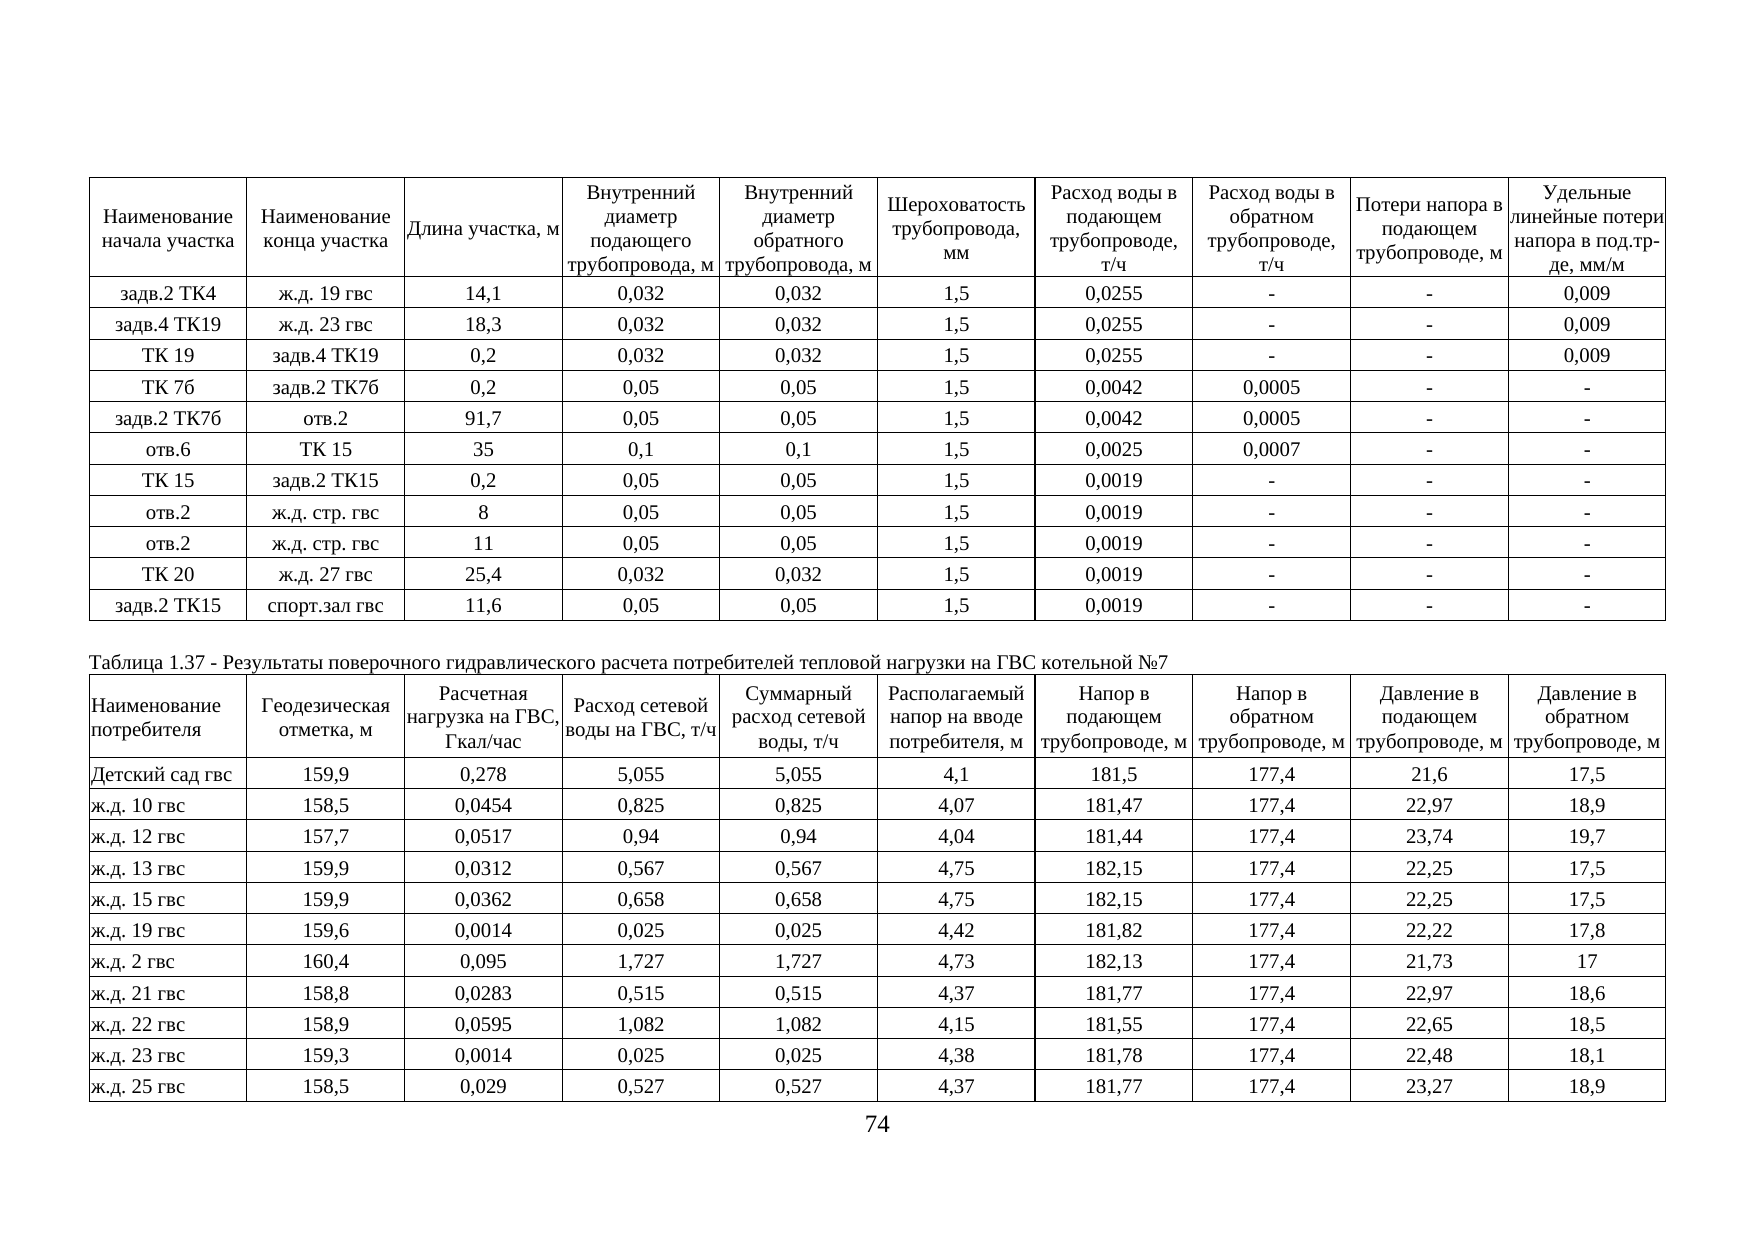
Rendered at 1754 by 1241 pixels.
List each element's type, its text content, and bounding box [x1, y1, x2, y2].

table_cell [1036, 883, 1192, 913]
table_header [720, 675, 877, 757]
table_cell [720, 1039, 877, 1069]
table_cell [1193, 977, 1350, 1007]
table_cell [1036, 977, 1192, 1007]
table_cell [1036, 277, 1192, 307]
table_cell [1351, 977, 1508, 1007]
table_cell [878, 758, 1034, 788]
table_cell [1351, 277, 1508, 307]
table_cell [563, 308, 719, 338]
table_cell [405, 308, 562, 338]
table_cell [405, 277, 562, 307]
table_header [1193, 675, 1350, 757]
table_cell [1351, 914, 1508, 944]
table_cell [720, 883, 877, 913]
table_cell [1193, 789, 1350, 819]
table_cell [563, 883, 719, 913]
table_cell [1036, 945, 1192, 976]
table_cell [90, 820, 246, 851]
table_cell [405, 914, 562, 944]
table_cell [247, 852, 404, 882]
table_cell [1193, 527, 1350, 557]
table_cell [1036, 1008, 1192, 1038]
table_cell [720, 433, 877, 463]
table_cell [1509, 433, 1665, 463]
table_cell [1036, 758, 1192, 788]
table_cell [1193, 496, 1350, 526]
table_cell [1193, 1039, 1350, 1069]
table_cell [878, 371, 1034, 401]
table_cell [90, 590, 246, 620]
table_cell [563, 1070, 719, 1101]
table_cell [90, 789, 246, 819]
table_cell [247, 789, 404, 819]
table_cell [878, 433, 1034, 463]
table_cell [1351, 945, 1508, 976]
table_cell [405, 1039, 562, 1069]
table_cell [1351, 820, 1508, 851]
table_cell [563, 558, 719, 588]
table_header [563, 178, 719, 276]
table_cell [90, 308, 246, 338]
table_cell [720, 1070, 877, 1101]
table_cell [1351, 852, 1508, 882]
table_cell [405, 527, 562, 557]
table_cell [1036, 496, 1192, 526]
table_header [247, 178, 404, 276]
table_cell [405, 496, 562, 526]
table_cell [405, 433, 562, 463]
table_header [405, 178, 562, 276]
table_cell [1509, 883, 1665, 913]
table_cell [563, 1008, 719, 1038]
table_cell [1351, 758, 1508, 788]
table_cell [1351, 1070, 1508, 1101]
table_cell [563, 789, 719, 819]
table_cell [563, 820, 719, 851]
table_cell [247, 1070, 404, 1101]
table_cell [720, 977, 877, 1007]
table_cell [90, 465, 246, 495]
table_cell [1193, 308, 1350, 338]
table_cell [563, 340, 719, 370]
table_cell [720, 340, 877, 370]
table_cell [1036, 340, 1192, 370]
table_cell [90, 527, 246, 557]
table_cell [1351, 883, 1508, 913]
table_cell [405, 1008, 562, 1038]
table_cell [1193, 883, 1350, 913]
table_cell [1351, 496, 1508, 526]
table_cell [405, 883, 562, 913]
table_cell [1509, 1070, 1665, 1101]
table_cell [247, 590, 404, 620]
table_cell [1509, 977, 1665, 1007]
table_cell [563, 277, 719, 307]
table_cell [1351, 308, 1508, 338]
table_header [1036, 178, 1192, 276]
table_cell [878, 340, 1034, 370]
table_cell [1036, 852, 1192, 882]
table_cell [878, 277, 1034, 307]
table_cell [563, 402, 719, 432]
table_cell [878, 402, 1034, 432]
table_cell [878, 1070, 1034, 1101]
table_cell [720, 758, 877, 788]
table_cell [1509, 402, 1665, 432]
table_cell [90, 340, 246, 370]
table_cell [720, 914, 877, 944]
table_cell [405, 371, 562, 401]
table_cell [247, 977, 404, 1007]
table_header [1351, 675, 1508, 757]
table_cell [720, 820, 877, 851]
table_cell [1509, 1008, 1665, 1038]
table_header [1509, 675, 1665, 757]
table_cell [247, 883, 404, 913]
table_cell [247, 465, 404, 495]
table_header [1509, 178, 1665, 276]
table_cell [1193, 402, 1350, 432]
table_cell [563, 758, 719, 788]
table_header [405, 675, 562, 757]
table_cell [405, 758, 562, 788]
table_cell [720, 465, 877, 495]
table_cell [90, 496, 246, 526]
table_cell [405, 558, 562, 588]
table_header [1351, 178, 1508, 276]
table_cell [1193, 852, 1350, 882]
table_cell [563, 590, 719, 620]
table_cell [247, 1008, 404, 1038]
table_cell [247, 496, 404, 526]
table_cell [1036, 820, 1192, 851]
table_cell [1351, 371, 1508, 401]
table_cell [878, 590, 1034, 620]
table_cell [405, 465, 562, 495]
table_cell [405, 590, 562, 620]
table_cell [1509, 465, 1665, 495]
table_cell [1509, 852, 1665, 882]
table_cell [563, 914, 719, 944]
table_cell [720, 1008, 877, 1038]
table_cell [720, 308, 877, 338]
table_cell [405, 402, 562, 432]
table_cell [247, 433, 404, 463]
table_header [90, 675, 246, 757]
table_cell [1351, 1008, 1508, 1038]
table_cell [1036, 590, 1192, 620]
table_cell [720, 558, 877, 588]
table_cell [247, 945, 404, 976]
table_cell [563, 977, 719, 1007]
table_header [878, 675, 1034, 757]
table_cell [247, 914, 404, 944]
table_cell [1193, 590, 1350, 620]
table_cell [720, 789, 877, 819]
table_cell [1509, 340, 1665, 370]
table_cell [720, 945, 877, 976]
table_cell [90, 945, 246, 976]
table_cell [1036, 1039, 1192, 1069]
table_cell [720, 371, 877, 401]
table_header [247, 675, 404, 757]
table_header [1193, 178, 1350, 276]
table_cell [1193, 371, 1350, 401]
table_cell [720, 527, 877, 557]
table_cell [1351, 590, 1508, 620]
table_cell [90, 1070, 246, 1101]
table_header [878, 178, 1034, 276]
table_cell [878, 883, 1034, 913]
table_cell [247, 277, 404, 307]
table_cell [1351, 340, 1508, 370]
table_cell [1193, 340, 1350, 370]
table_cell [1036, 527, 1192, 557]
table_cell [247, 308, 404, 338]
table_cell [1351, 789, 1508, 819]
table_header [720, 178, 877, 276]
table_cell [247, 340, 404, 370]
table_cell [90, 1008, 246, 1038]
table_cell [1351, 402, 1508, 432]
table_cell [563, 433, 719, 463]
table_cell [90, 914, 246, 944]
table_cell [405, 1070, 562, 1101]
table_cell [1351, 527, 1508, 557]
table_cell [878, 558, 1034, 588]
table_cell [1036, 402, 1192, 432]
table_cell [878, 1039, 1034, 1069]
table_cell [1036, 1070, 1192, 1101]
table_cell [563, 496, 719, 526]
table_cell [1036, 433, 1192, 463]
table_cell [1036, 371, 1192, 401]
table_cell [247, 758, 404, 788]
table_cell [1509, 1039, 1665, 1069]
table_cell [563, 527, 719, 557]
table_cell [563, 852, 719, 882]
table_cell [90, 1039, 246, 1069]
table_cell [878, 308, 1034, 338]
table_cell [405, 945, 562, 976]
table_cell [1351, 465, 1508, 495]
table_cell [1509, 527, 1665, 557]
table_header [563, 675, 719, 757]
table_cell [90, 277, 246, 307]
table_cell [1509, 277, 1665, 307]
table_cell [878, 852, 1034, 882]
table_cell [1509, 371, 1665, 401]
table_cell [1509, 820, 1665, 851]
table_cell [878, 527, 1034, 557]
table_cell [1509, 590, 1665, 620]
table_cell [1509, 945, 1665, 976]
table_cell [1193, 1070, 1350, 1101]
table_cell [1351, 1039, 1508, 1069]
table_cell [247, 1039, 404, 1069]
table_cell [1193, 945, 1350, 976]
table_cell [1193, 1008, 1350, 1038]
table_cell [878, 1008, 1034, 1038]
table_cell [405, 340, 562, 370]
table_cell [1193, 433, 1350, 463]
text Таблица . - Результаты поверочного гидравлического расчета потребителей тепловой нагрузки на ГВС котельной №7 [89, 649, 1665, 674]
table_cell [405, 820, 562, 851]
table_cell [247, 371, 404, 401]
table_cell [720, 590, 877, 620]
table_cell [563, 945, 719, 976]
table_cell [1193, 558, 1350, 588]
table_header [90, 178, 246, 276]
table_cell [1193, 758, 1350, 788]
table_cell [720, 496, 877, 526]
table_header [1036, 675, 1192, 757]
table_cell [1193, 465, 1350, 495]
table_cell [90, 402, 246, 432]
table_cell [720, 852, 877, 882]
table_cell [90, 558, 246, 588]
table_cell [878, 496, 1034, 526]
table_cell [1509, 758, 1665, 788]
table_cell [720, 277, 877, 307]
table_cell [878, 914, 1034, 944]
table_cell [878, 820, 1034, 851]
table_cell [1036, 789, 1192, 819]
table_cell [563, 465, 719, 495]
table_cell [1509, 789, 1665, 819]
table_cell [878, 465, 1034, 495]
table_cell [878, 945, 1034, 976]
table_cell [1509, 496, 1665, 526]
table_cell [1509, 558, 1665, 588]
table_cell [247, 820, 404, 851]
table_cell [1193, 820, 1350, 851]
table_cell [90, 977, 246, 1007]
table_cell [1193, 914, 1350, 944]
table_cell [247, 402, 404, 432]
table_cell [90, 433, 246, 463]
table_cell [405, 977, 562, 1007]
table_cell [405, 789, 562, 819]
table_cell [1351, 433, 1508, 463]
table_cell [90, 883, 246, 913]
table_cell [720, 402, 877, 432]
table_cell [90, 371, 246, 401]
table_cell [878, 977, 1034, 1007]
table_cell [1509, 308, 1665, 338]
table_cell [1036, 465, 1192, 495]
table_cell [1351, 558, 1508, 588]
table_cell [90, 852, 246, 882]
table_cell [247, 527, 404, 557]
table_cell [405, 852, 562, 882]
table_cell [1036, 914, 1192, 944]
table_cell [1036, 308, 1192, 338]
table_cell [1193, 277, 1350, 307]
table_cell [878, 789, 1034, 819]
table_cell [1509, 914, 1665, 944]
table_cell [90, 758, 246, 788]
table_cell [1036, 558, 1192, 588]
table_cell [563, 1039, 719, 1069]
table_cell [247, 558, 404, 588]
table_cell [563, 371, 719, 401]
